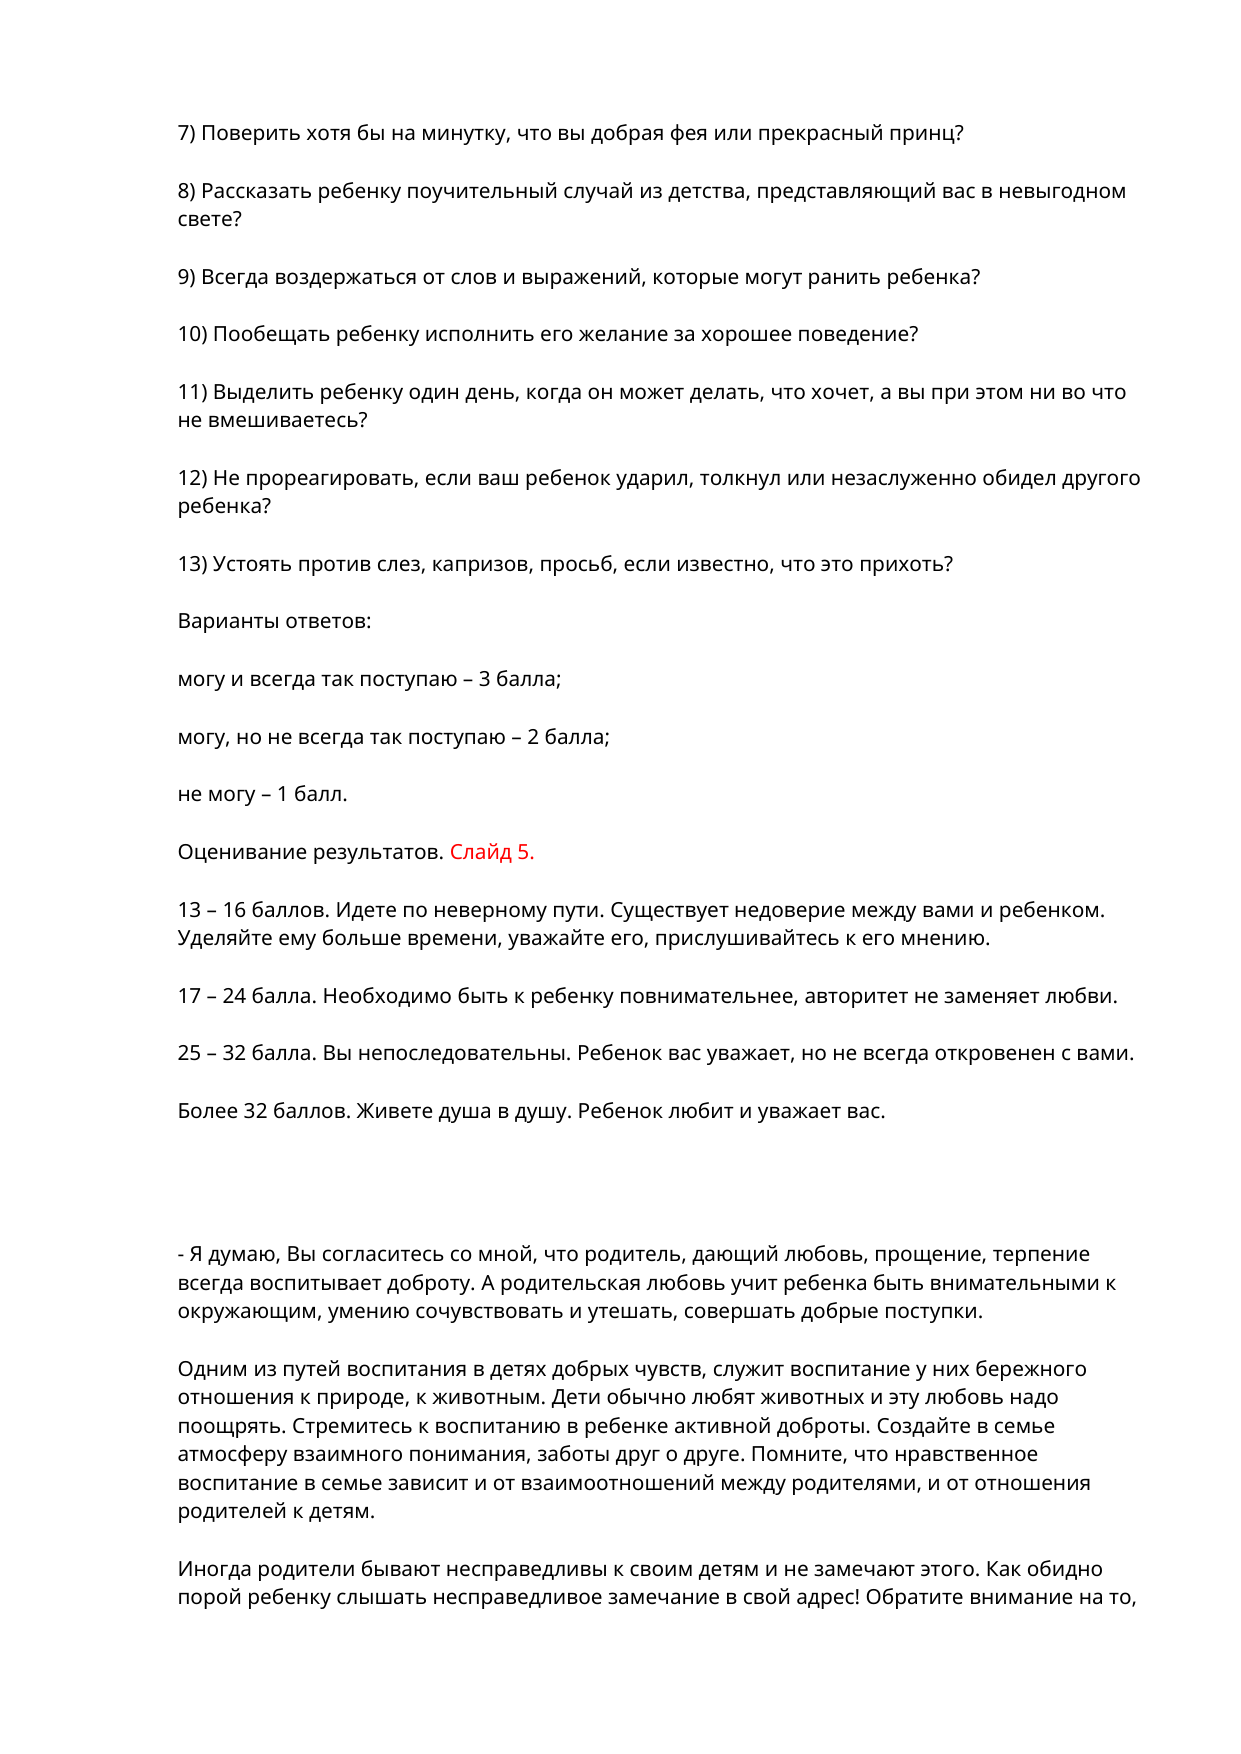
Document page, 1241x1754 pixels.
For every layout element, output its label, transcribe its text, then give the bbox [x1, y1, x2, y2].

text 10) Пообещать ребенку исполнить его желание за хорошее поведение? [177, 319, 1152, 348]
text - Я думаю, Вы согласитесь со мной, что родитель, дающий любовь, прощение, терпение всегда воспитывает доброту. А родительская любовь учит ребенка быть внимательными к окружающим, умению сочувствовать и утешать, совершать добрые поступки. [177, 1239, 1152, 1325]
text 13) Устоять против слез, капризов, просьб, если известно, что это прихоть? [177, 549, 1152, 577]
text 9) Всегда воздержаться от слов и выражений, которые могут ранить ребенка? [177, 262, 1152, 290]
text Одним из путей воспитания в детях добрых чувств, служит воспитание у них бережного отношения к природе, к животным. Дети обычно любят животных и эту любовь надо поощрять. Стремитесь к воспитанию в ребенке активной доброты. Создайте в семье атмосферу взаимного понимания, заботы друг о друге. Помните, что нравственное воспитание в семье зависит и от взаимоотношений между родителями, и от отношения родителей к детям. [177, 1354, 1152, 1525]
text Более 32 баллов. Живете душа в душу. Ребенок любит и уважает вас. [177, 1096, 1152, 1124]
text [177, 1554, 1152, 1611]
text Оценивание результатов. Слайд 5. [177, 837, 1152, 866]
text могу, но не всегда так поступаю – 2 балла; [177, 722, 1152, 750]
text могу и всегда так поступаю – 3 балла; [177, 664, 1152, 693]
text 11) Выделить ребенку один день, когда он может делать, что хочет, а вы при этом ни во что не вмешиваетесь? [177, 377, 1152, 434]
text 7) Поверить хотя бы на минутку, что вы добрая фея или прекрасный принц? [177, 118, 1152, 147]
text 8) Рассказать ребенку поучительный случай из детства, представляющий вас в невыгодном свете? [177, 176, 1152, 233]
text 13 – 16 баллов. Идете по неверному пути. Существует недоверие между вами и ребенком. Уделяйте ему больше времени, уважайте его, прислушивайтесь к его мнению. [177, 895, 1152, 952]
text Варианты ответов: [177, 607, 1152, 635]
text 12) Не прореагировать, если ваш ребенок ударил, толкнул или незаслуженно обидел другого ребенка? [177, 463, 1152, 520]
text 25 – 32 балла. Вы непоследовательны. Ребенок вас уважает, но не всегда откровенен с вами. [177, 1038, 1152, 1067]
text не могу – 1 балл. [177, 779, 1152, 808]
text 17 – 24 балла. Необходимо быть к ребенку повнимательнее, авторитет не заменяет любви. [177, 981, 1152, 1009]
